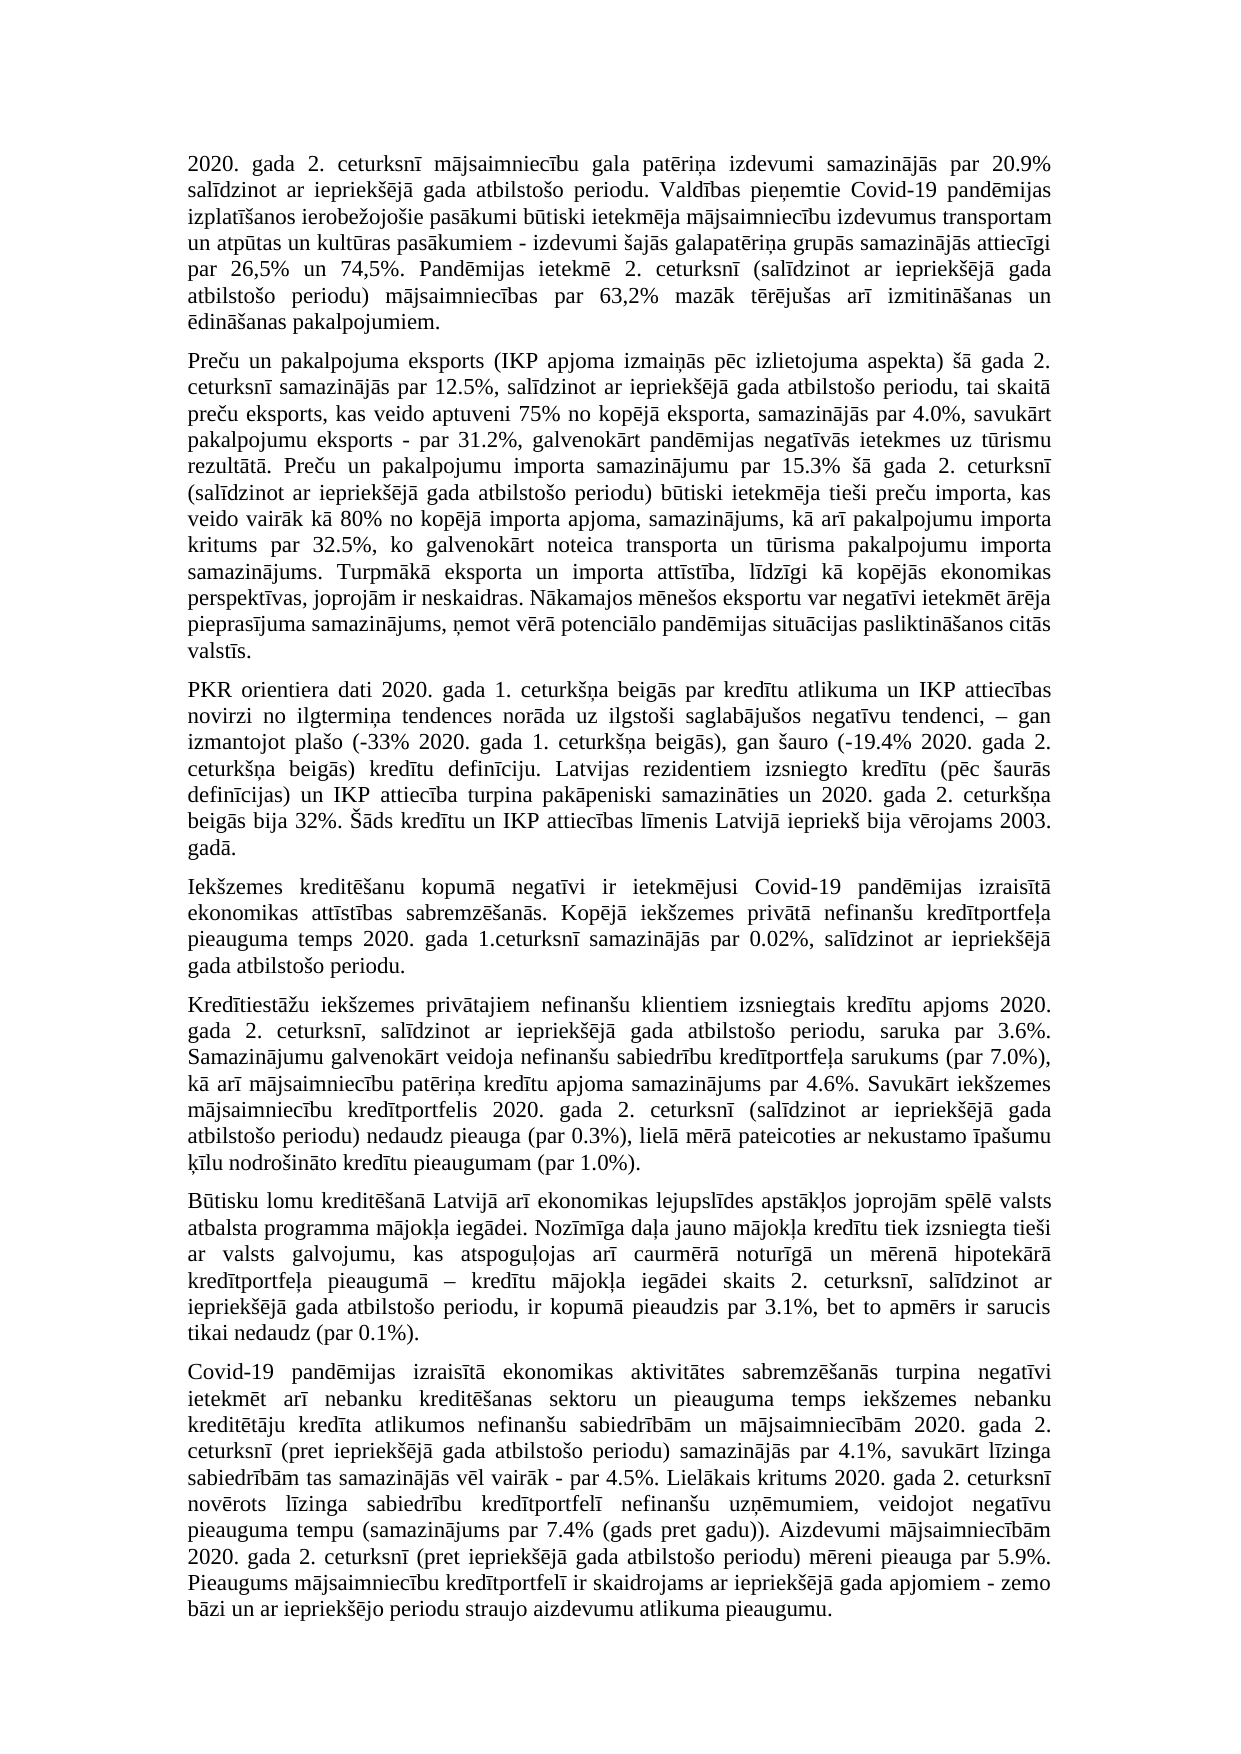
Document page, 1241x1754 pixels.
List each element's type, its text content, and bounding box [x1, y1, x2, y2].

text Covid-19 pandēmijas izraisītā ekonomikas aktivitātes sabremzēšanās turpina negatīvi ietekmēt arī nebanku kreditēšanas sektoru un pieauguma temps iekšzemes nebanku kreditētāju kredīta atlikumos nefinanšu sabiedrībām un mājsaimniecībām 2020. gada 2. ceturksnī (pret iepriekšējā gada atbilstošo periodu) samazinājās par 4.1%, savukārt līzinga sabiedrībām tas samazinājās vēl vairāk - par 4.5%. Lielākais kritums 2020. gada 2. ceturksnī novērots līzinga sabiedrību kredītportfelī nefinanšu uzņēmumiem, veidojot negatīvu pieauguma tempu (samazinājums par 7.4% (gads pret gadu)). Aizdevumi mājsaimniecībām 2020. gada 2. ceturksnī (pret iepriekšējā gada atbilstošo periodu) mēreni pieauga par 5.9%. Pieaugums mājsaimniecību kredītportfelī ir skaidrojams ar iepriekšējā gada apjomiem - zemo bāzi un ar iepriekšējo periodu straujo aizdevumu atlikuma pieaugumu. [187, 1358, 1053, 1622]
text Būtisku lomu kreditēšanā Latvijā arī ekonomikas lejupslīdes apstākļos joprojām spēlē valsts atbalsta programma mājokļa iegādei. Nozīmīga daļa jauno mājokļa kredītu tiek izsniegta tieši ar valsts galvojumu, kas atspoguļojas arī caurmērā noturīgā un mērenā hipotekārā kredītportfeļa pieaugumā – kredītu mājokļa iegādei skaits 2. ceturksnī, salīdzinot ar iepriekšējā gada atbilstošo periodu, ir kopumā pieaudzis par 3.1%, bet to apmērs ir sarucis tikai nedaudz (par 0.1%). [187, 1188, 1053, 1346]
text Preču un pakalpojuma eksports (IKP apjoma izmaiņās pēc izlietojuma aspekta) šā gada 2. ceturksnī samazinājās par 12.5%, salīdzinot ar iepriekšējā gada atbilstošo periodu, tai skaitā preču eksports, kas veido aptuveni 75% no kopējā eksporta, samazinājās par 4.0%, savukārt pakalpojumu eksports - par 31.2%, galvenokārt pandēmijas negatīvās ietekmes uz tūrismu rezultātā. Preču un pakalpojumu importa samazinājumu par 15.3% šā gada 2. ceturksnī (salīdzinot ar iepriekšējā gada atbilstošo periodu) būtiski ietekmēja tieši preču importa, kas veido vairāk kā 80% no kopējā importa apjoma, samazinājums, kā arī pakalpojumu importa kritums par 32.5%, ko galvenokārt noteica transporta un tūrisma pakalpojumu importa samazinājums. Turpmākā eksporta un importa attīstība, līdzīgi kā kopējās ekonomikas perspektīvas, joprojām ir neskaidras. Nākamajos mēnešos eksportu var negatīvi ietekmēt ārēja pieprasījuma samazinājums, ņemot vērā potenciālo pandēmijas situācijas pasliktināšanos citās valstīs. [187, 347, 1053, 663]
text Iekšzemes kreditēšanu kopumā negatīvi ir ietekmējusi Covid-19 pandēmijas izraisītā ekonomikas attīstības sabremzēšanās. Kopējā iekšzemes privātā nefinanšu kredītportfeļa pieauguma temps 2020. gada 1.ceturksnī samazinājās par 0.02%, salīdzinot ar iepriekšējā gada atbilstošo periodu. [187, 873, 1053, 978]
text PKR orientiera dati 2020. gada 1. ceturkšņa beigās par kredītu atlikuma un IKP attiecības novirzi no ilgtermiņa tendences norāda uz ilgstoši saglabājušos negatīvu tendenci, – gan izmantojot plašo (-33% 2020. gada 1. ceturkšņa beigās), gan šauro (-19.4% 2020. gada 2. ceturkšņa beigās) kredītu definīciju. Latvijas rezidentiem izsniegto kredītu (pēc šaurās definīcijas) un IKP attiecība turpina pakāpeniski samazināties un 2020. gada 2. ceturkšņa beigās bija 32%. Šāds kredītu un IKP attiecības līmenis Latvijā iepriekš bija vērojams 2003. gadā. [187, 676, 1053, 860]
text Kredītiestāžu iekšzemes privātajiem nefinanšu klientiem izsniegtais kredītu apjoms 2020. gada 2. ceturksnī, salīdzinot ar iepriekšējā gada atbilstošo periodu, saruka par 3.6%. Samazinājumu galvenokārt veidoja nefinanšu sabiedrību kredītportfeļa sarukums (par 7.0%), kā arī mājsaimniecību patēriņa kredītu apjoma samazinājums par 4.6%. Savukārt iekšzemes mājsaimniecību kredītportfelis 2020. gada 2. ceturksnī (salīdzinot ar iepriekšējā gada atbilstošo periodu) nedaudz pieauga (par 0.3%), lielā mērā pateicoties ar nekustamo īpašumu ķīlu nodrošināto kredītu pieaugumam (par 1.0%). [187, 991, 1053, 1175]
text 2020. gada 2. ceturksnī mājsaimniecību gala patēriņa izdevumi samazinājās par 20.9% salīdzinot ar iepriekšējā gada atbilstošo periodu. Valdības pieņemtie Covid-19 pandēmijas izplatīšanos ierobežojošie pasākumi būtiski ietekmēja mājsaimniecību izdevumus transportam un atpūtas un kultūras pasākumiem - izdevumi šajās galapatēriņa grupās samazinājās attiecīgi par 26,5% un 74,5%. Pandēmijas ietekmē 2. ceturksnī (salīdzinot ar iepriekšējā gada atbilstošo periodu) mājsaimniecības par 63,2% mazāk tērējušas arī izmitināšanas un ēdināšanas pakalpojumiem. [187, 150, 1053, 334]
